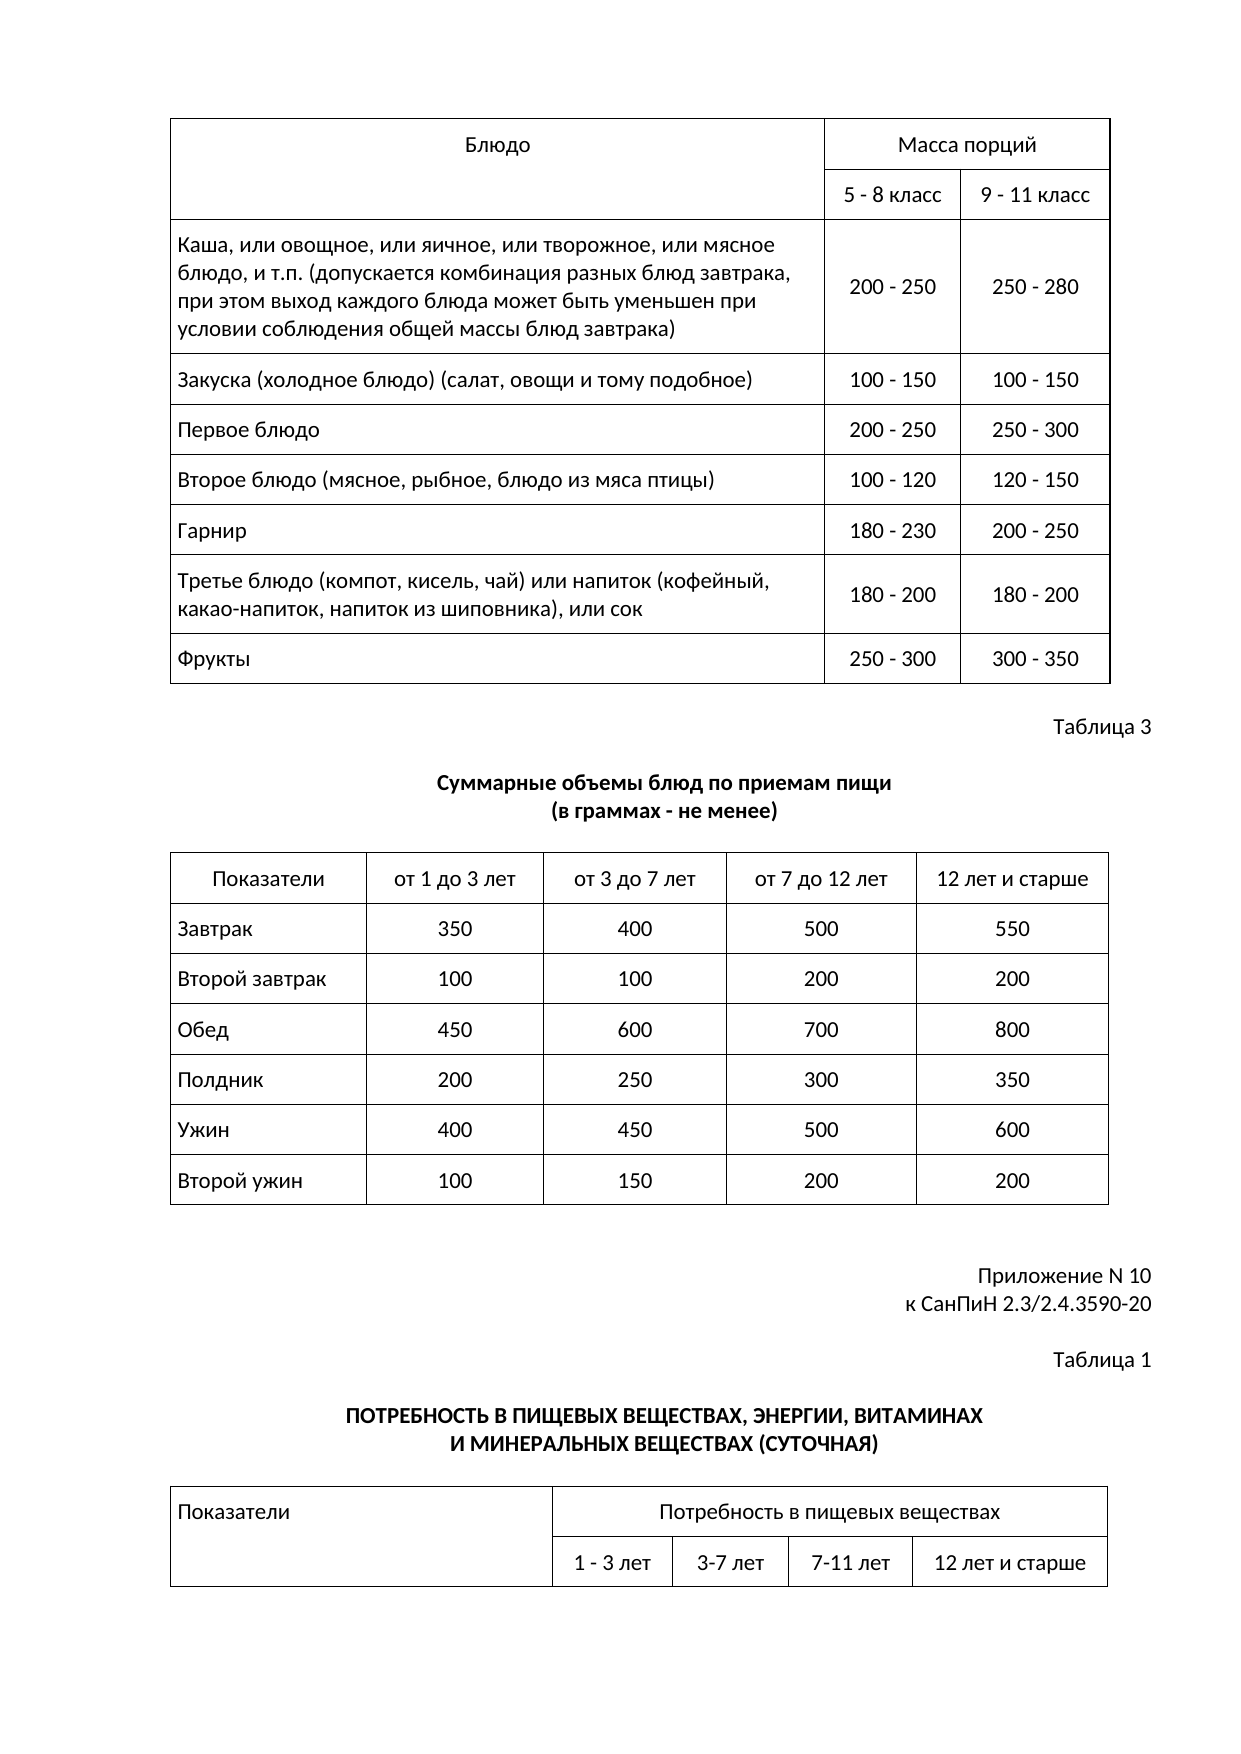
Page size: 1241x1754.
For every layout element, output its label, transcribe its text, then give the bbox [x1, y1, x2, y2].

text к СанПиН 2.3/2.4.3590-20 [177, 1289, 1152, 1317]
table_cell 250 - 300 [961, 405, 1109, 454]
table_cell Второй ужин [171, 1155, 366, 1204]
table_cell 100 [367, 954, 543, 1003]
table_cell 250 - 280 [961, 220, 1109, 353]
table_cell 150 [544, 1155, 726, 1204]
title ПОТРЕБНОСТЬ В ПИЩЕВЫХ ВЕЩЕСТВАХ, ЭНЕРГИИ, ВИТАМИНАХ [177, 1402, 1152, 1429]
table_cell Ужин [171, 1105, 366, 1154]
table_cell 800 [917, 1004, 1108, 1053]
text Таблица 1 [177, 1346, 1152, 1373]
table_cell 7-11 лет [789, 1537, 912, 1586]
title И МИНЕРАЛЬНЫХ ВЕЩЕСТВАХ (СУТОЧНАЯ) [177, 1429, 1152, 1458]
table_cell Первое блюдо [171, 405, 824, 454]
table_cell 120 - 150 [961, 455, 1109, 504]
table_cell 3-7 лет [673, 1537, 788, 1586]
table_cell 180 - 200 [961, 555, 1109, 633]
table_cell 200 [917, 954, 1108, 1003]
table_cell 400 [544, 904, 726, 953]
table_cell 550 [917, 904, 1108, 953]
table_cell 100 [544, 954, 726, 1003]
table_cell 350 [367, 904, 543, 953]
table_cell Гарнир [171, 505, 824, 554]
table_cell 500 [727, 1105, 916, 1154]
table_cell 600 [917, 1105, 1108, 1154]
table_cell 200 - 250 [961, 505, 1109, 554]
table_cell 300 - 350 [961, 634, 1109, 683]
table_cell Обед [171, 1004, 366, 1053]
table_cell 100 [367, 1155, 543, 1204]
table_cell Третье блюдо (компот, кисель, чай) или напиток (кофейный, какао-напиток, напиток из шиповника), или сок [171, 555, 824, 633]
table_cell 600 [544, 1004, 726, 1053]
table_cell 300 [727, 1055, 916, 1104]
table_cell 450 [544, 1105, 726, 1154]
table_cell 200 - 250 [825, 220, 960, 353]
table_cell Закуска (холодное блюдо) (салат, овощи и тому подобное) [171, 354, 824, 403]
table_header Потребность в пищевых веществах [553, 1487, 1107, 1536]
table_cell 5 - 8 класс [825, 170, 960, 219]
table_header Блюдо [171, 119, 824, 219]
table_header от 3 до 7 лет [544, 853, 726, 902]
table_cell Полдник [171, 1055, 366, 1104]
text Таблица 3 [177, 712, 1152, 740]
text Приложение N 10 [177, 1261, 1152, 1289]
table_cell 450 [367, 1004, 543, 1053]
table_cell Второе блюдо (мясное, рыбное, блюдо из мяса птицы) [171, 455, 824, 504]
table_header Показатели [171, 853, 366, 902]
table_cell Второй завтрак [171, 954, 366, 1003]
table_cell 100 - 150 [825, 354, 960, 403]
table_cell 500 [727, 904, 916, 953]
table_cell 12 лет и старше [913, 1537, 1107, 1586]
table_cell 250 - 300 [825, 634, 960, 683]
table_header от 7 до 12 лет [727, 853, 916, 902]
table_cell 100 - 120 [825, 455, 960, 504]
table_cell Фрукты [171, 634, 824, 683]
title (в граммах - не менее) [177, 796, 1152, 824]
table_cell 200 [917, 1155, 1108, 1204]
table_header Масса порций [825, 119, 1109, 168]
title Суммарные объемы блюд по приемам пищи [177, 768, 1152, 796]
table_cell 9 - 11 класс [961, 170, 1109, 219]
table_cell 100 - 150 [961, 354, 1109, 403]
table_cell 200 [727, 1155, 916, 1204]
table_cell Завтрак [171, 904, 366, 953]
table_cell 180 - 230 [825, 505, 960, 554]
table_cell Каша, или овощное, или яичное, или творожное, или мясное блюдо, и т.п. (допускается комбинация разных блюд завтрака, при этом выход каждого блюда может быть уменьшен при условии соблюдения общей массы блюд завтрака) [171, 220, 824, 353]
table_cell 700 [727, 1004, 916, 1053]
table_header 12 лет и старше [917, 853, 1108, 902]
table_cell 350 [917, 1055, 1108, 1104]
table_cell 200 [367, 1055, 543, 1104]
table_cell 200 - 250 [825, 405, 960, 454]
table_cell 250 [544, 1055, 726, 1104]
table_header от 1 до 3 лет [367, 853, 543, 902]
table_cell 400 [367, 1105, 543, 1154]
table_header Показатели [171, 1487, 552, 1586]
table_cell 1 - 3 лет [553, 1537, 672, 1586]
table_cell 200 [727, 954, 916, 1003]
table_cell 180 - 200 [825, 555, 960, 633]
